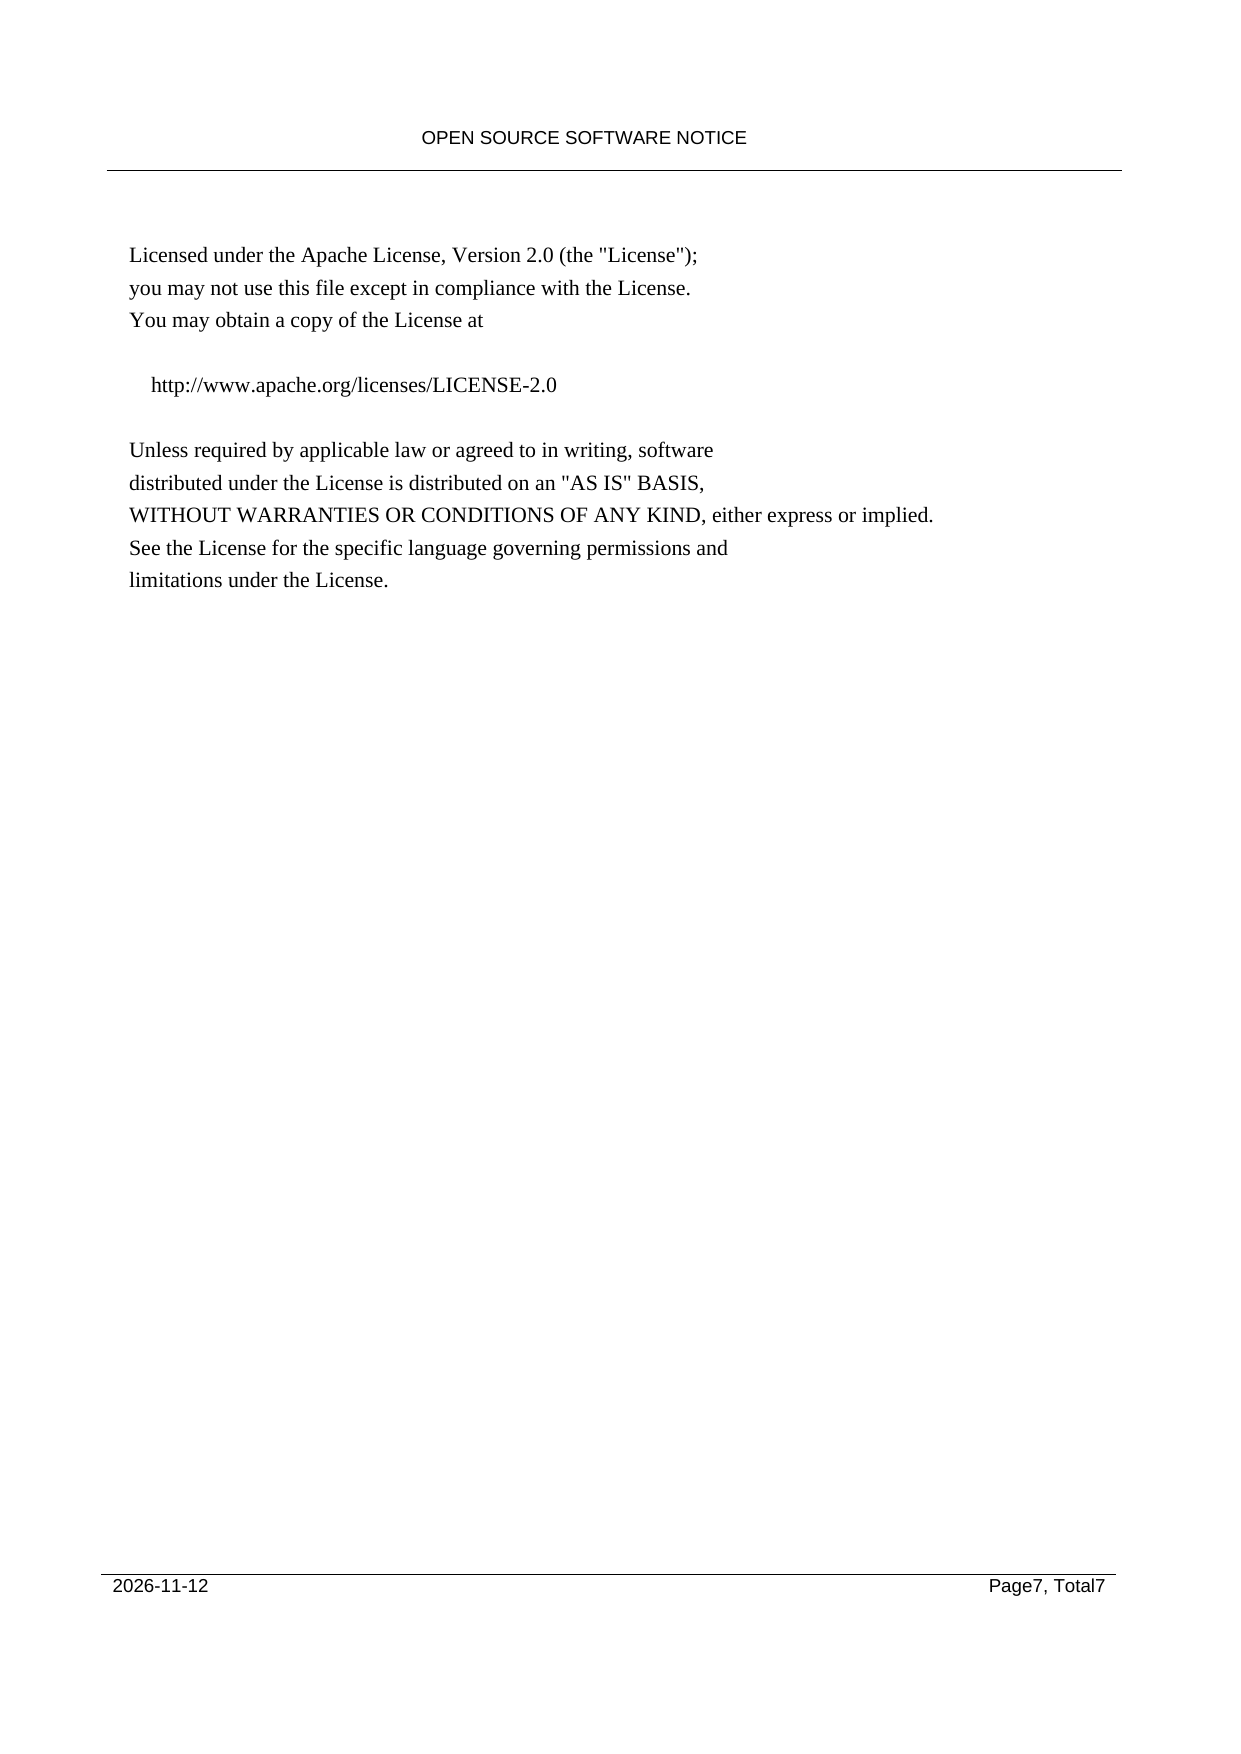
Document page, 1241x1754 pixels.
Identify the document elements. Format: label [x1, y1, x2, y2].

text [112, 206, 1128, 596]
